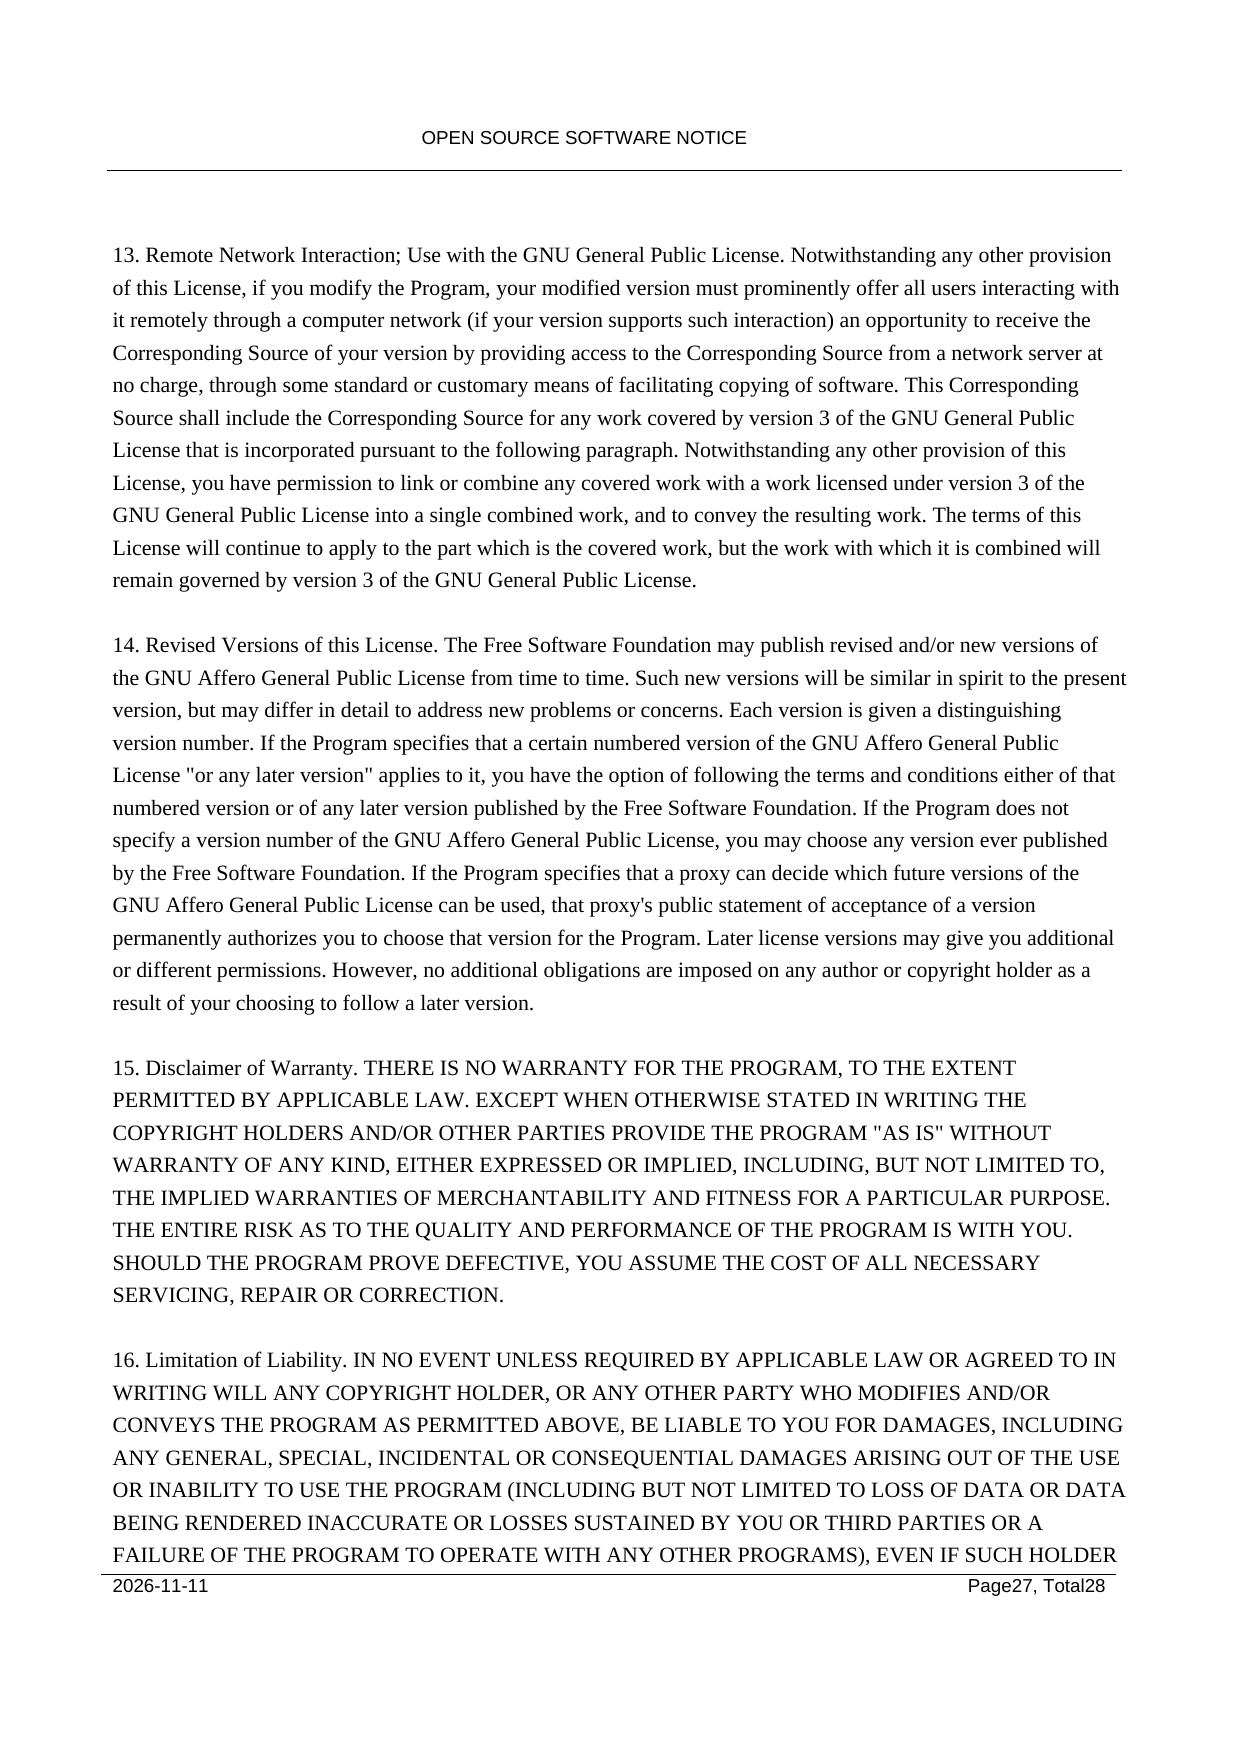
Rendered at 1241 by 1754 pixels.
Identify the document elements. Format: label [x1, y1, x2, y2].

text [112, 206, 1128, 1571]
